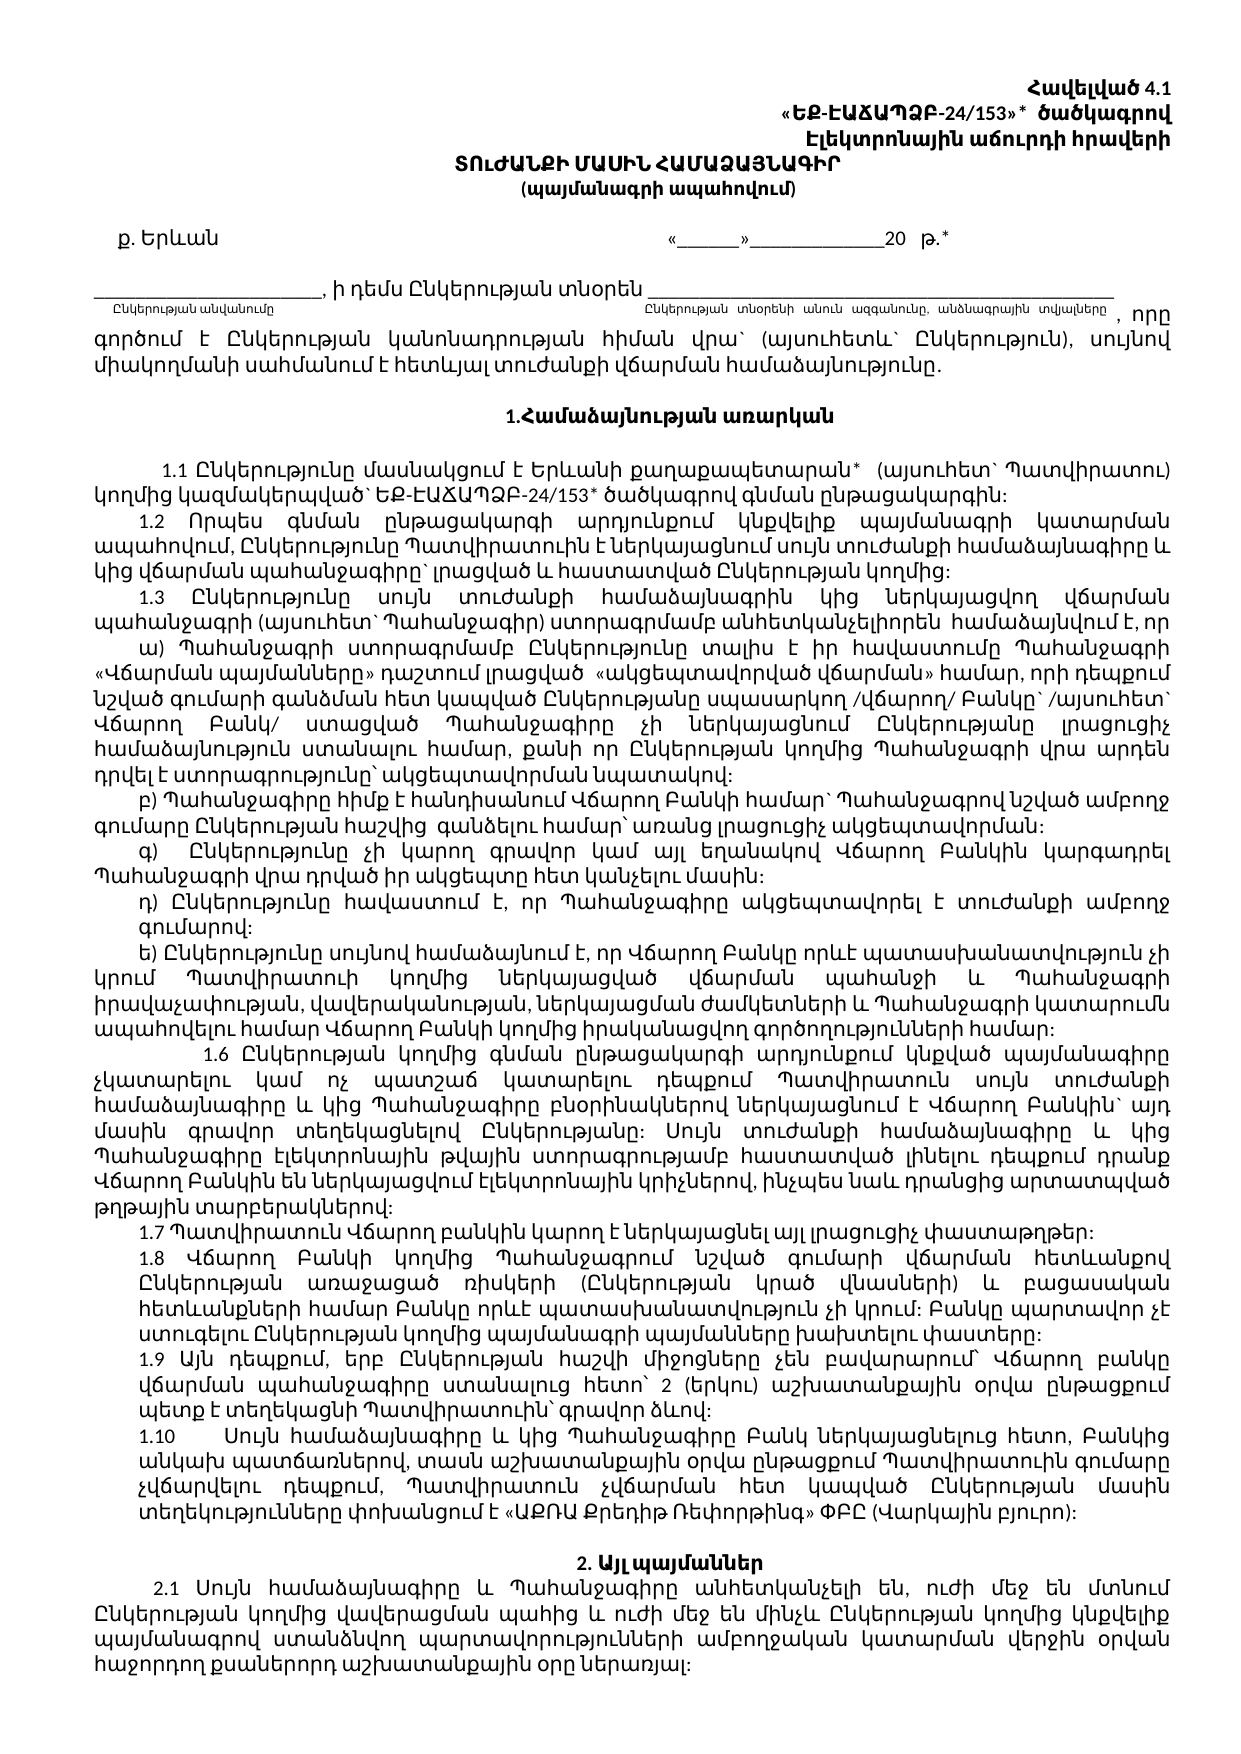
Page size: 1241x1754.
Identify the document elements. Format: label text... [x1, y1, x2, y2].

text Հավելված 4.1 [94, 75, 1171, 100]
text ք. Երևան «______»_____________20 թ.* [94, 225, 1171, 250]
text 2. Այլ պայմաններ [169, 1550, 1171, 1575]
text Ընկերության անվանումը Ընկերության տնօրենի անուն ազգանունը, անձնագրային տվյալները , որը գործում է Ընկերության կանոնադրության հիման վրա` (այսուհետև` Ընկերություն), սույնով միակողմանի սահմանում է հետևյալ տուժանքի վճարման համաձայնությունը. [94, 301, 1171, 377]
text ա) Պահանջագրի ստորագրմամբ Ընկերությունը տալիս է իր հավաստումը Պահանջագրի «Վճարման պայմանները» դաշտում լրացված «ակցեպտավորված վճարման» համար, որի դեպքում նշված գումարի գանձման հետ կապված Ընկերությանը սպասարկող /վճարող/ Բանկը` /այսուհետ` Վճարող Բանկ/ ստացված Պահանջագիրը չի ներկայացնում Ընկերությանը լրացուցիչ համաձայնություն ստանալու համար, քանի որ Ընկերության կողմից Պահանջագրի վրա արդեն դրվել է ստորագրությունը՝ ակցեպտավորման նպատակով: [94, 635, 1171, 787]
text 1.1 Ընկերությունը մասնակցում է Երևանի քաղաքապետարան* (այսուհետ` Պատվիրատու) կողմից կազմակերպված` ԵՔ-ԷԱՃԱՊՁԲ-24/153* ծածկագրով գնման ընթացակարգին: [94, 457, 1171, 508]
text դ) Ընկերությունը հավաստում է, որ Պահանջագիրը ակցեպտավորել է տուժանքի ամբողջ գումարով: [138, 889, 1171, 940]
text «ԵՔ-ԷԱՃԱՊՁԲ-24/153»* ծածկագրով [94, 100, 1171, 126]
text ե) Ընկերությունը սույնով համաձայնում է, որ Վճարող Բանկը որևէ պատասխանատվություն չի կրում Պատվիրատուի կողմից ներկայացված վճարման պահանջի և Պահանջագրի իրավաչափության, վավերականության, ներկայացման ժամկետների և Պահանջագրի կատարումն ապահովելու համար Վճարող Բանկի կողմից իրականացվող գործողությունների համար: [94, 940, 1171, 1042]
text ______________________, ի դեմս Ընկերության տնօրեն _____________________________________________ [94, 276, 1171, 301]
text 1.9 Այն դեպքում, երբ Ընկերության հաշվի միջոցները չեն բավարարում՝ Վճարող բանկը վճարման պահանջագիրը ստանալուց հետո՝ 2 (երկու) աշխատանքային օրվա ընթացքում պետք է տեղեկացնի Պատվիրատուին՝ գրավոր ձևով: [138, 1347, 1171, 1423]
text 2.1 Սույն համաձայնագիրը և Պահանջագիրը անհետկանչելի են, ուժի մեջ են մտնում Ընկերության կողմից վավերացման պահից և ուժի մեջ են մինչև Ընկերության կողմից կնքվելիք պայմանագրով ստանձնվող պարտավորությունների ամբողջական կատարման վերջին օրվան հաջորդող քսաներորդ աշխատանքային օրը ներառյալ: [94, 1575, 1171, 1677]
text գ) Ընկերությունը չի կարող գրավոր կամ այլ եղանակով Վճարող Բանկին կարգադրել Պահանջագրի վրա դրված իր ակցեպտը հետ կանչելու մասին: [94, 838, 1171, 889]
text 1.2 Որպես գնման ընթացակարգի արդյունքում կնքվելիք պայմանագրի կատարման ապահովում, Ընկերությունը Պատվիրատուին է ներկայացնում սույն տուժանքի համաձայնագիրը և կից վճարման պահանջագիրը` լրացված և հաստատված Ընկերության կողմից: [94, 508, 1171, 584]
text բ) Պահանջագիրը հիմք է հանդիսանում Վճարող Բանկի համար` Պահանջագրով նշված ամբողջ գումարը Ընկերության հաշվից գանձելու համար՝ առանց լրացուցիչ ակցեպտավորման: [94, 787, 1171, 838]
text 1.6 Ընկերության կողմից գնման ընթացակարգի արդյունքում կնքված պայմանագիրը չկատարելու կամ ոչ պատշաճ կատարելու դեպքում Պատվիրատուն սույն տուժանքի համաձայնագիրը և կից Պահանջագիրը բնօրինակներով ներկայացնում է Վճարող Բանկին` այդ մասին գրավոր տեղեկացնելով Ընկերությանը: Սույն տուժանքի համաձայնագիրը և կից Պահանջագիրը էլեկտրոնային թվային ստորագրությամբ հաստատված լինելու դեպքում դրանք Վճարող Բանկին են ներկայացվում էլեկտրոնային կրիչներով, ինչպես նաև դրանցից արտատպված թղթային տարբերակներով: [94, 1042, 1171, 1219]
text 1.Համաձայնության առարկան [169, 403, 1171, 428]
text 1.8 Վճարող Բանկի կողմից Պահանջագրում նշված գումարի վճարման հետևանքով Ընկերության առաջացած ռիսկերի (Ընկերության կրած վնասների) և բացասական հետևանքների համար Բանկը որևէ պատասխանատվություն չի կրում: Բանկը պարտավոր չէ ստուգելու Ընկերության կողմից պայմանագրի պայմանները խախտելու փաստերը: [138, 1245, 1171, 1347]
text 1.10 Սույն համաձայնագիրը և կից Պահանջագիրը Բանկ ներկայացնելուց հետո, Բանկից անկախ պատճառներով, տասն աշխատանքային օրվա ընթացքում Պատվիրատուին գումարը չվճարվելու դեպքում, Պատվիրատուն չվճարման հետ կապված Ընկերության մասին տեղեկությունները փոխանցում է «ԱՔՌԱ Քրեդիթ Ռեփորթինգ» ՓԲԸ (Վարկային բյուրո): [138, 1423, 1171, 1524]
text Էլեկտրոնային աճուրդի հրավերի [94, 126, 1171, 151]
text (պայմանագրի ապահովում) [94, 177, 1171, 199]
text ՏՈւԺԱՆՔԻ ՄԱՍԻՆ ՀԱՄԱՁԱՅՆԱԳԻՐ [94, 151, 1171, 177]
text 1.7 Պատվիրատուն Վճարող բանկին կարող է ներկայացնել այլ լրացուցիչ փաստաթղթեր: [138, 1219, 1171, 1245]
text 1.3 Ընկերությունը սույն տուժանքի համաձայնագրին կից ներկայացվող վճարման պահանջագրի (այսուհետ` Պահանջագիր) ստորագրմամբ անհետկանչելիորեն համաձայնվում է, որ [94, 584, 1171, 635]
